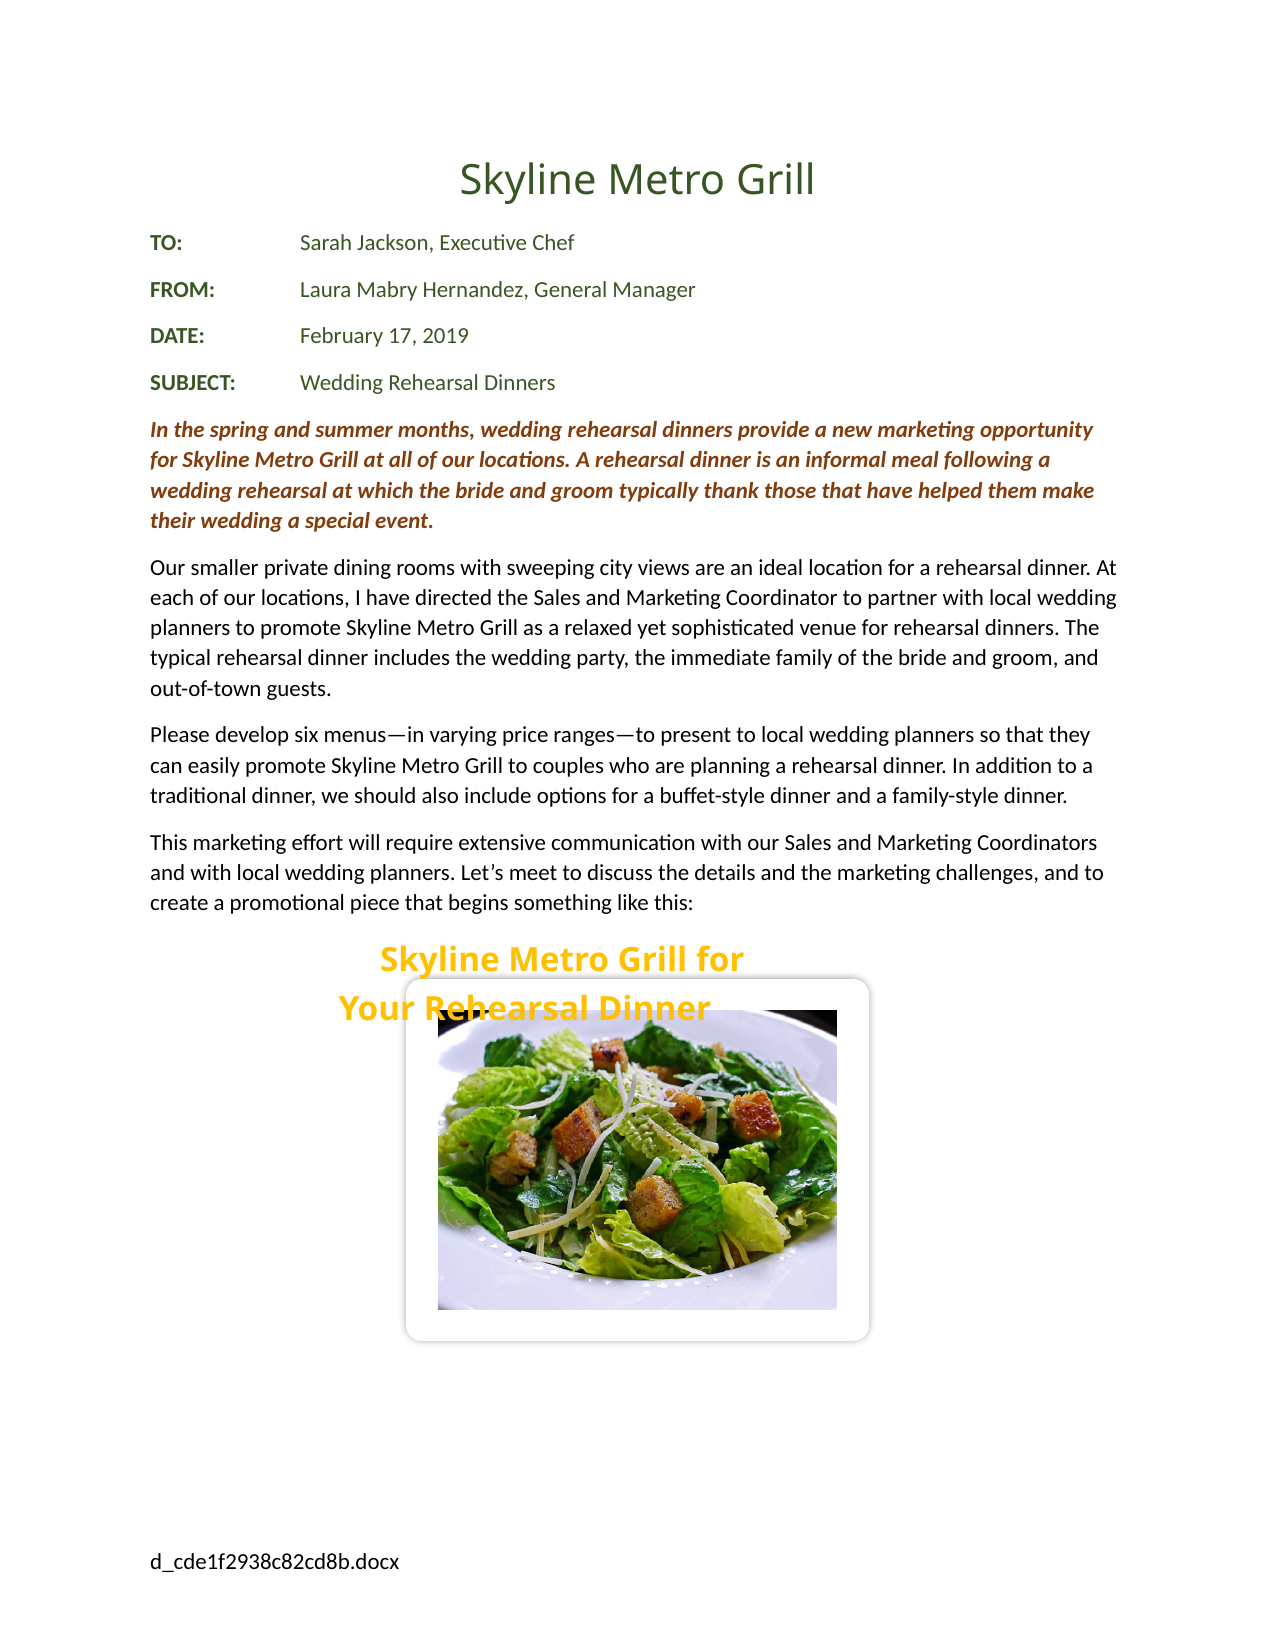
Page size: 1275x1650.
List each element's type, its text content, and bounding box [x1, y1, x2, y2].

text FROM: Laura Mabry Hernandez, General Manager [150, 275, 1125, 303]
text This marketing effort will require extensive communication with our Sales and Marketing Coordinators and with local wedding planners. Let’s meet to discuss the details and the marketing challenges, and to create a promotional piece that begins something like this: [150, 828, 1125, 916]
text SUBJECT: Wedding Rehearsal Dinners [150, 368, 1125, 397]
picture [438, 1010, 837, 1310]
text Please develop six menus—in varying price ranges—to present to local wedding planners so that they can easily promote Skyline Metro Grill to couples who are planning a rehearsal dinner. In addition to a traditional dinner, we should also include options for a buffet-style dinner and a family-style dinner. [150, 721, 1125, 809]
text Skyline Metro Grill [150, 150, 1125, 207]
text TO: Sarah Jackson, Executive Chef [150, 228, 1125, 256]
text In the spring and summer months, wedding rehearsal dinners provide a new marketing opportunity for Skyline Metro Grill at all of our locations. A rehearsal dinner is an informal meal following a wedding rehearsal at which the bride and groom typically thank those that have helped them make their wedding a special event. [150, 415, 1125, 534]
text DATE: February 17, 2019 [150, 322, 1125, 350]
picture [605, 1010, 614, 1016]
text Our smaller private dining rooms with sweeping city views are an ideal location for a rehearsal dinner. At each of our locations, I have directed the Sales and Marketing Coordinator to partner with local wedding planners to promote Skyline Metro Grill as a relaxed yet sophisticated venue for rehearsal dinners. The typical rehearsal dinner includes the wedding party, the immediate family of the bride and groom, and out-of-town guests. [150, 553, 1125, 702]
